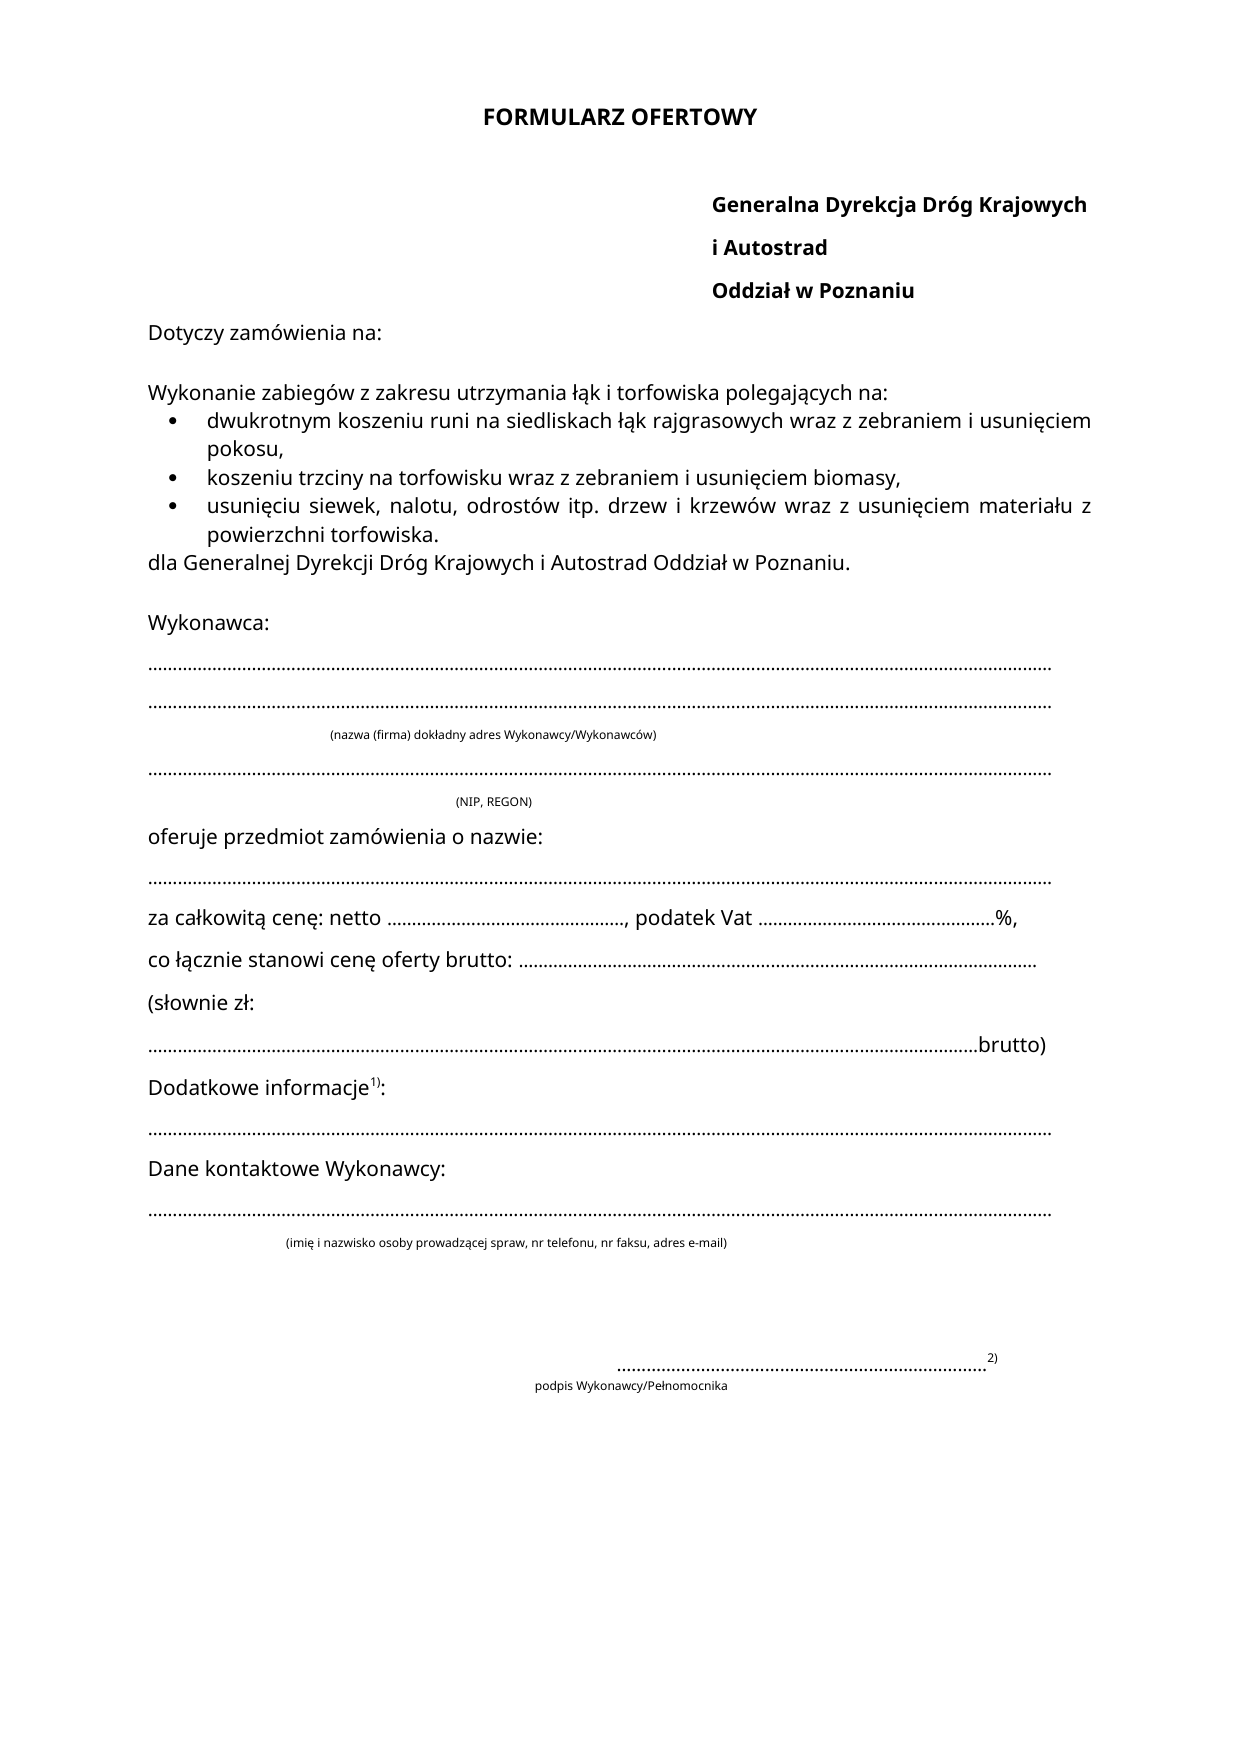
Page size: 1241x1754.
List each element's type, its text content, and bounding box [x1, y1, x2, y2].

text Dotyczy zamówienia na: [148, 318, 1093, 347]
text oferuje przedmiot zamówienia o nazwie: [148, 822, 1093, 850]
text FORMULARZ OFERTOWY [148, 101, 1093, 132]
text Dane kontaktowe Wykonawcy: [148, 1154, 1093, 1182]
text ………………………………………………………………………………………………………………………………………………………………… [148, 1196, 1093, 1222]
list usunięciu siewek, nalotu, odrostów itp. drzew i krzewów wraz z usunięciem materiału z powierzchni torfowiska. [169, 491, 1093, 548]
text ……………………………………………………………………………………………………………………………………………………brutto) [148, 1030, 1093, 1059]
text podpis Wykonawcy/Pełnomocnika [148, 1378, 1093, 1406]
text ………………………………………………………………………………………………………………………………………………………………… [148, 864, 1093, 890]
text dla Generalnej Dyrekcji Dróg Krajowych i Autostrad Oddział w Poznaniu. [148, 548, 1093, 577]
text …………………………………………………………………2) [148, 1349, 1093, 1378]
text ………………………………………………………………………………………………………………………………………………………………… [148, 650, 1093, 676]
text ………………………………………………………………………………………………………………………………………………………………… [148, 688, 1093, 714]
text Wykonawca: [148, 608, 1093, 636]
text Dodatkowe informacje1): [148, 1073, 1093, 1101]
text (imię i nazwisko osoby prowadzącej spraw, nr telefonu, nr faksu, adres e-mail) [148, 1235, 1093, 1263]
text (słownie zł: [148, 988, 1093, 1016]
list dwukrotnym koszeniu runi na siedliskach łąk rajgrasowych wraz z zebraniem i usunięciem pokosu, [169, 406, 1093, 463]
text (nazwa (firma) dokładny adres Wykonawcy/Wykonawców) [148, 727, 1093, 755]
text ………………………………………………………………………………………………………………………………………………………………… [148, 1116, 1093, 1141]
text Oddział w Poznaniu [712, 276, 1093, 304]
text ………………………………………………………………………………………………………………………………………………………………… [148, 755, 1093, 781]
list koszeniu trzciny na torfowisku wraz z zebraniem i usunięciem biomasy, [169, 463, 1093, 491]
text Wykonanie zabiegów z zakresu utrzymania łąk i torfowiska polegających na: [148, 378, 1093, 406]
text Generalna Dyrekcja Dróg Krajowych i Autostrad [712, 191, 1093, 262]
text za całkowitą cenę: netto …………………………………………, podatek Vat …………………………………………%, co łącznie stanowi cenę oferty brutto: …………………………………………………………………………………………… [148, 903, 1093, 974]
text (NIP, REGON) [148, 793, 1093, 822]
